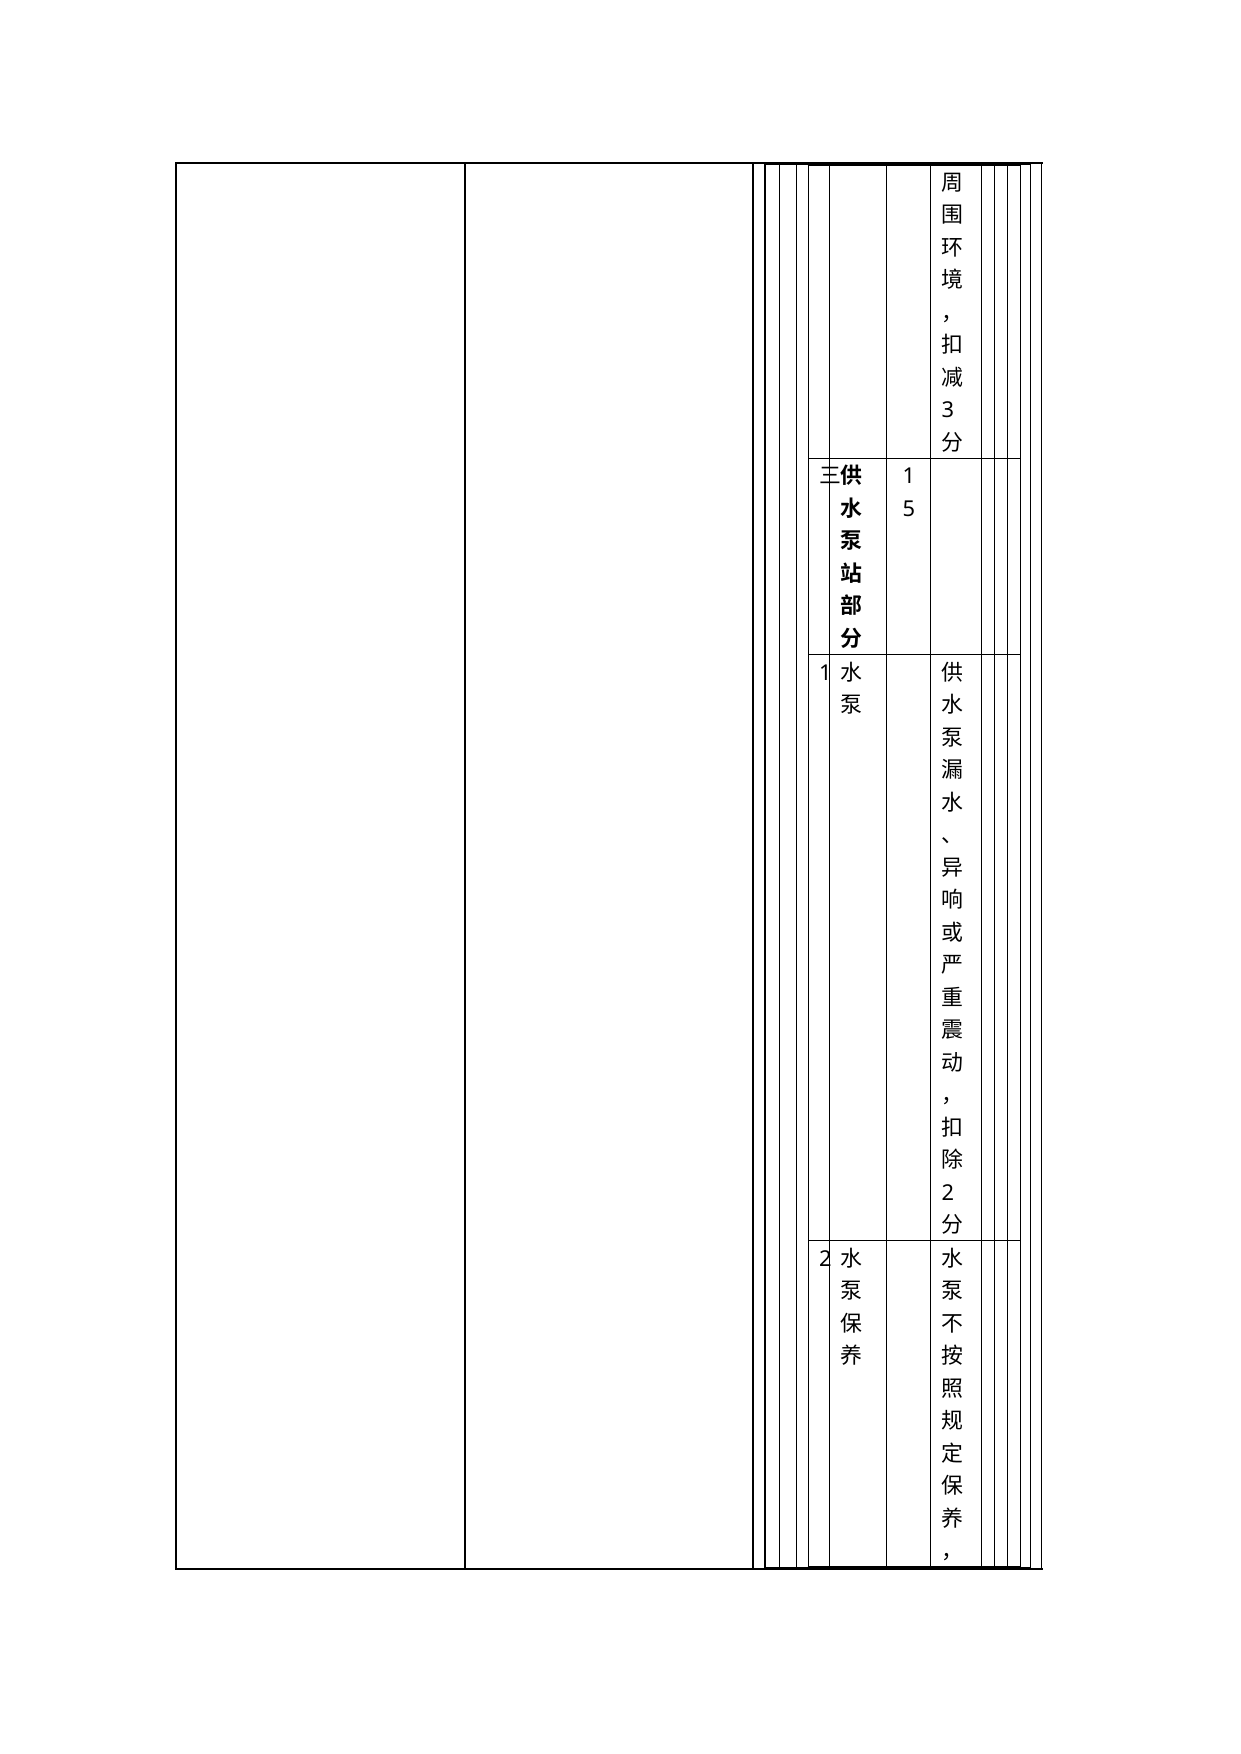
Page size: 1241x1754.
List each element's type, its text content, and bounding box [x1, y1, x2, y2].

table_cell [887, 459, 930, 654]
table_cell 1 [177, 164, 464, 1568]
table_cell [830, 655, 886, 1240]
table_cell [982, 459, 994, 654]
table_cell [931, 655, 981, 1240]
table_cell [1008, 166, 1020, 458]
table_cell [995, 459, 1007, 654]
table_cell [995, 166, 1007, 458]
table_cell [809, 655, 829, 1240]
table_cell [995, 655, 1007, 1240]
table_cell [809, 1241, 829, 1566]
table_cell [1021, 165, 1030, 1567]
table_cell [830, 459, 886, 654]
table_cell [887, 1241, 930, 1566]
table_cell [887, 166, 930, 458]
table_cell [766, 165, 779, 1567]
table_cell [809, 166, 829, 458]
table_cell [830, 166, 886, 458]
table_cell [1031, 164, 1041, 1568]
table_cell [982, 166, 994, 458]
table_cell [1008, 655, 1020, 1240]
table_cell [780, 165, 796, 1567]
table_cell [887, 655, 930, 1240]
table_cell [797, 165, 808, 1567]
table_cell [931, 459, 981, 654]
table_cell [995, 1241, 1007, 1566]
table_cell [754, 164, 764, 1568]
table_cell [931, 166, 981, 458]
table_cell [809, 459, 829, 654]
table_cell [931, 1241, 981, 1566]
table_cell [830, 1241, 886, 1566]
table_cell [466, 164, 752, 1568]
table_cell [1008, 459, 1020, 654]
table_cell [1008, 1241, 1020, 1566]
table_cell [982, 1241, 994, 1566]
table_cell [982, 655, 994, 1240]
